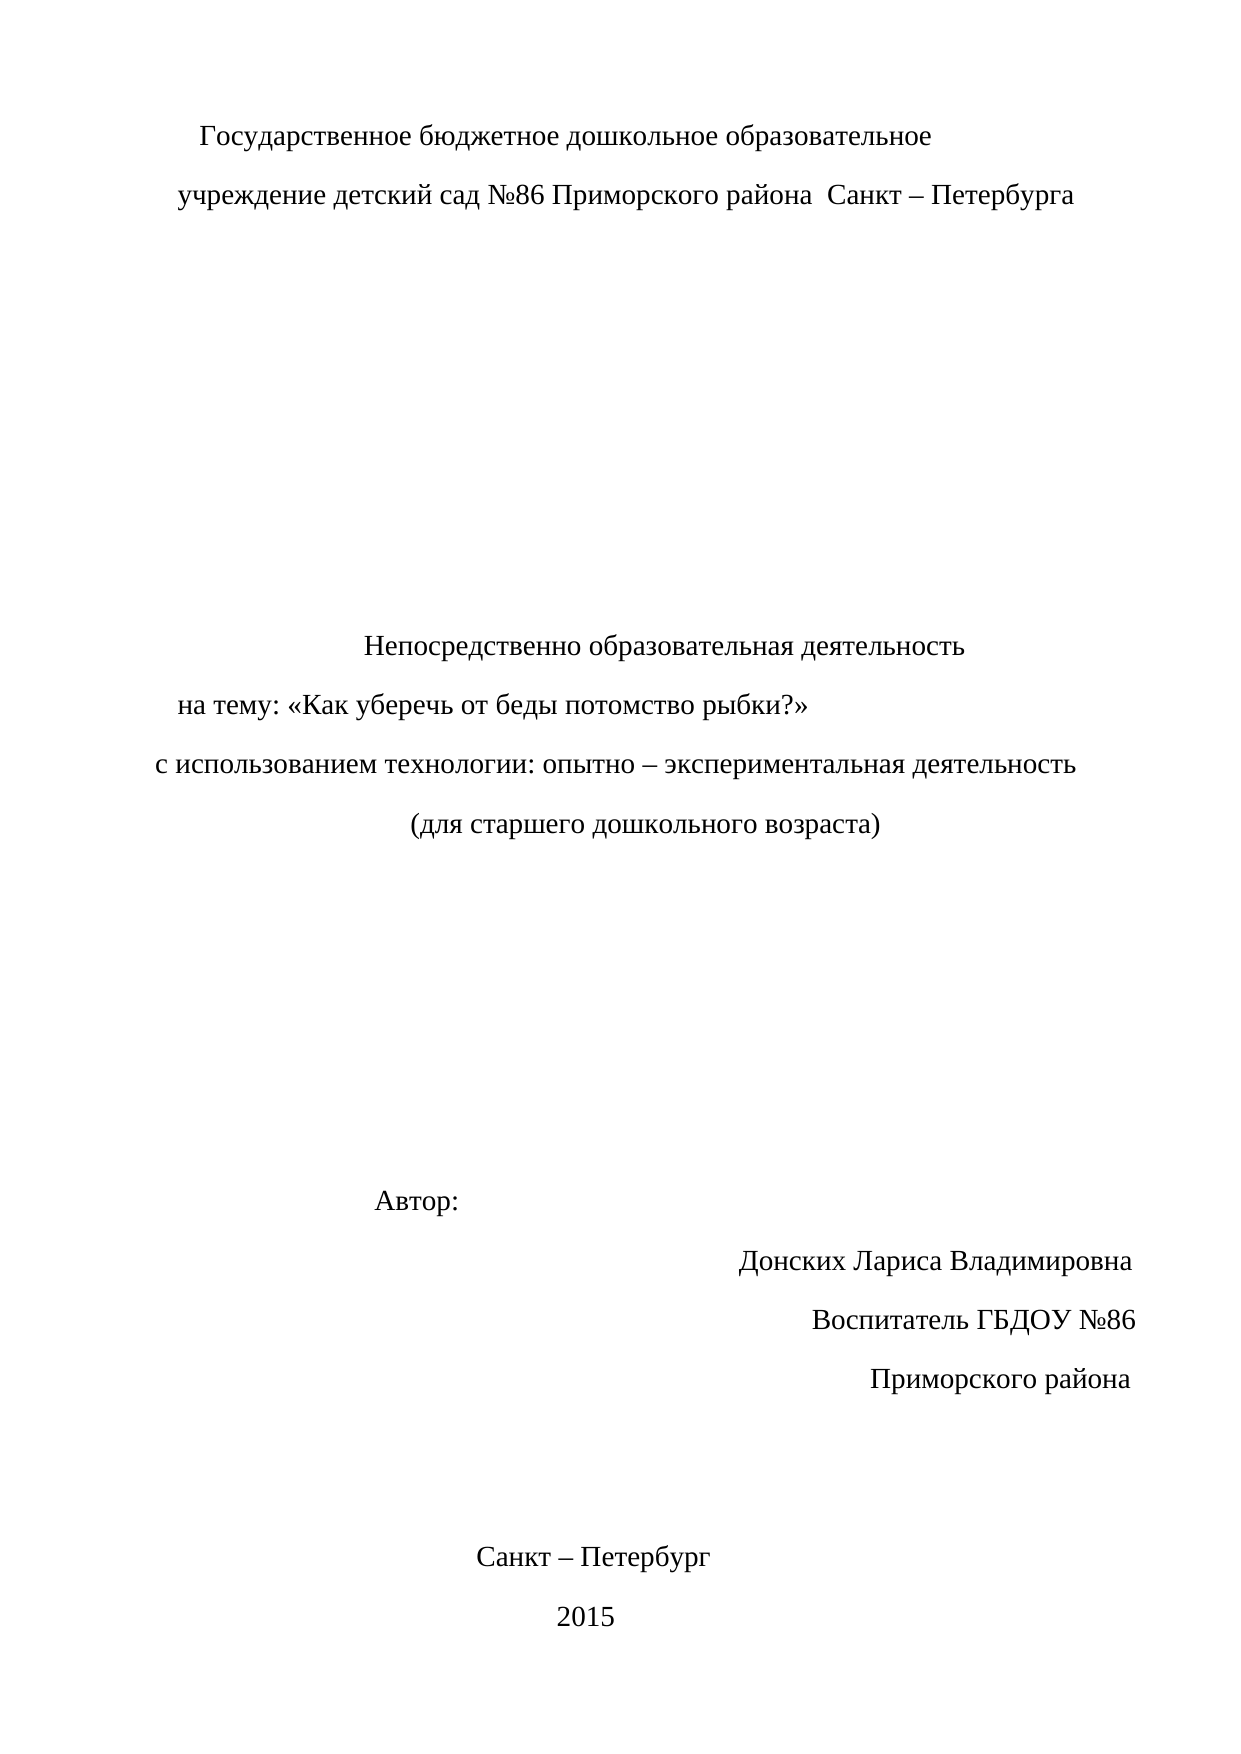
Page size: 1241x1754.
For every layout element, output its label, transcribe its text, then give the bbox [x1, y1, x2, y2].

text 2015 [177, 1599, 1152, 1632]
text Санкт – Петербург [177, 1539, 1152, 1573]
text Автор: [177, 1183, 1152, 1217]
text Донских Лариса Владимировна [177, 1243, 1152, 1276]
text Непосредственно образовательная деятельность [177, 628, 1152, 661]
text (для старшего дошкольного возраста) [148, 806, 1152, 839]
text с использованием технологии: опытно – экспериментальная деятельность [148, 746, 1152, 780]
text на тему: «Как уберечь от беды потомство рыбки?» [177, 687, 1152, 721]
text Воспитатель ГБДОУ №86 [177, 1302, 1152, 1336]
text Государственное бюджетное дошкольное образовательное [177, 118, 1152, 152]
text Приморского района [177, 1361, 1152, 1395]
text учреждение детский сад №86 Приморского района Санкт – Петербурга [177, 177, 1152, 211]
